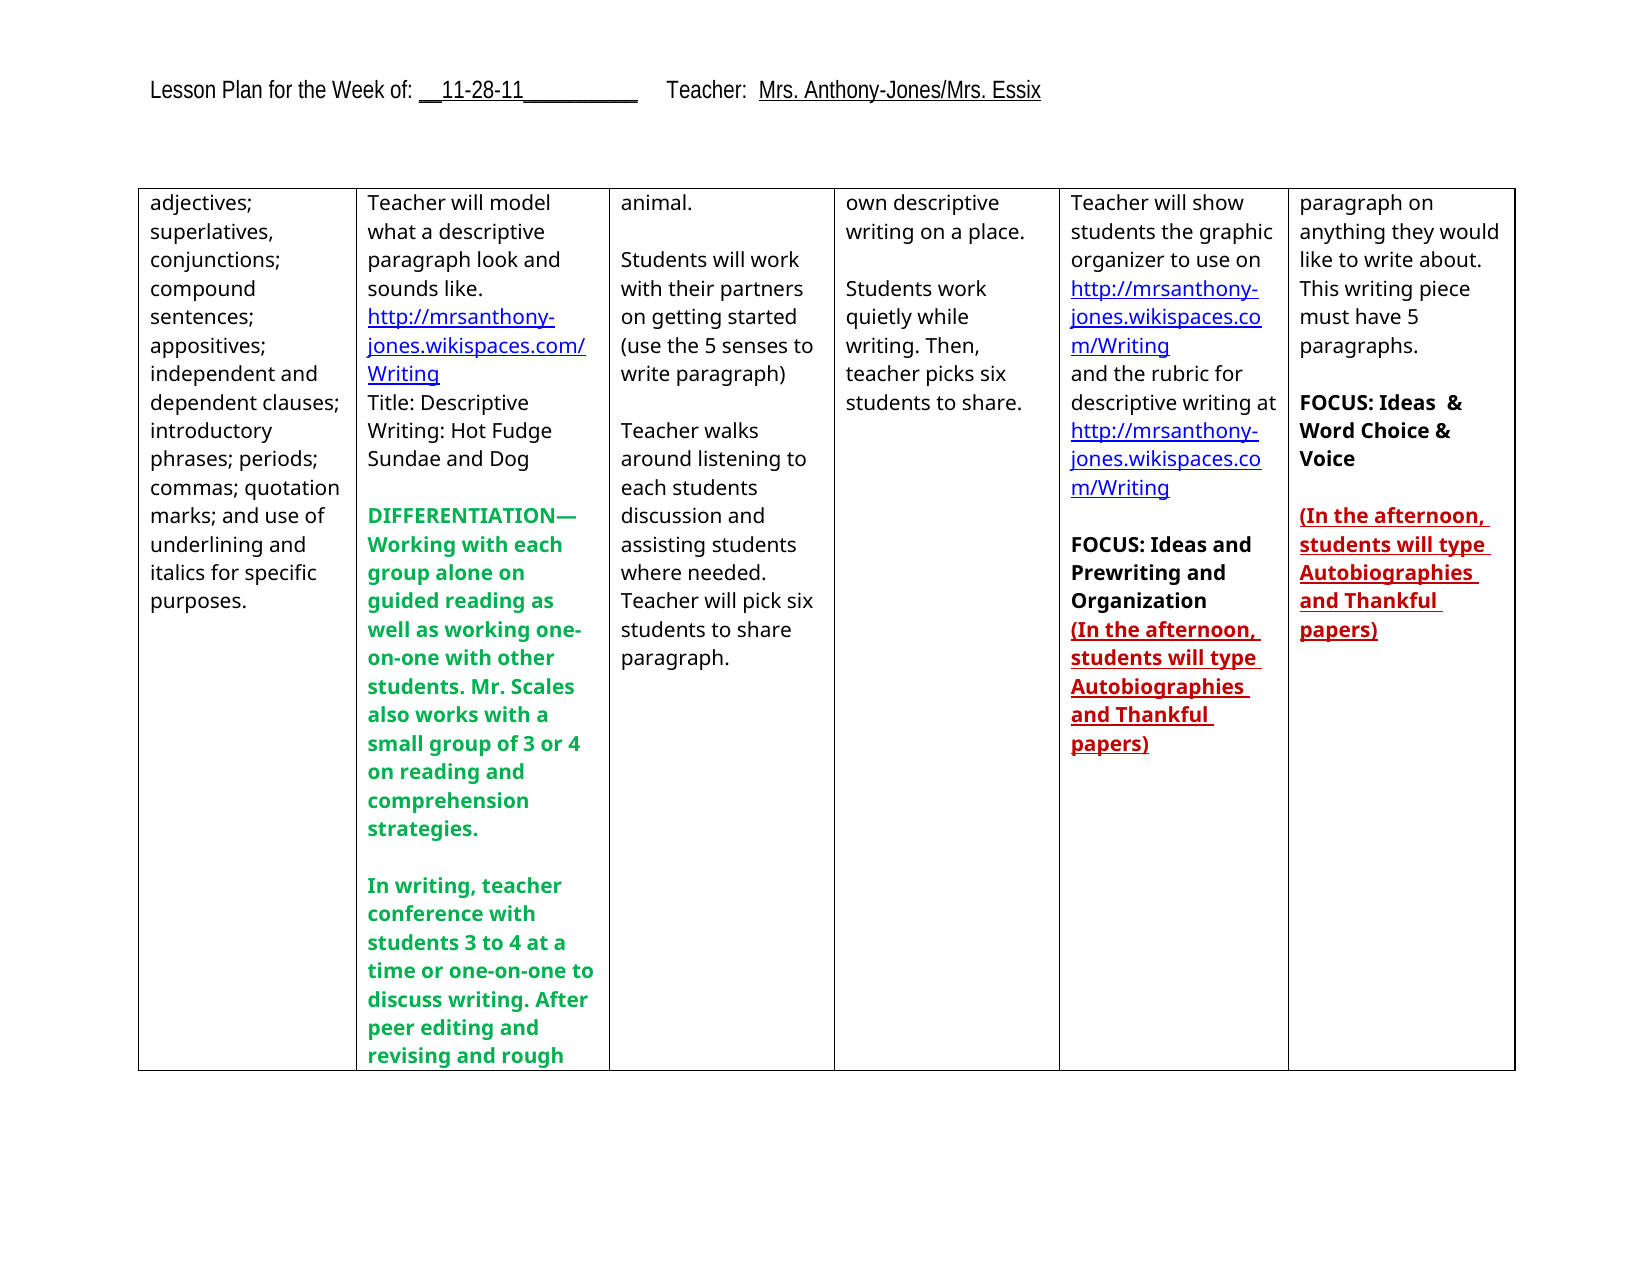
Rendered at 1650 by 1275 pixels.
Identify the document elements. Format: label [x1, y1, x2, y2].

table_cell [357, 189, 609, 1070]
table_cell [1060, 189, 1288, 1070]
table_cell [1289, 189, 1514, 1070]
table_cell [139, 189, 356, 1070]
table_cell [835, 189, 1059, 1070]
table_cell [610, 189, 834, 1070]
